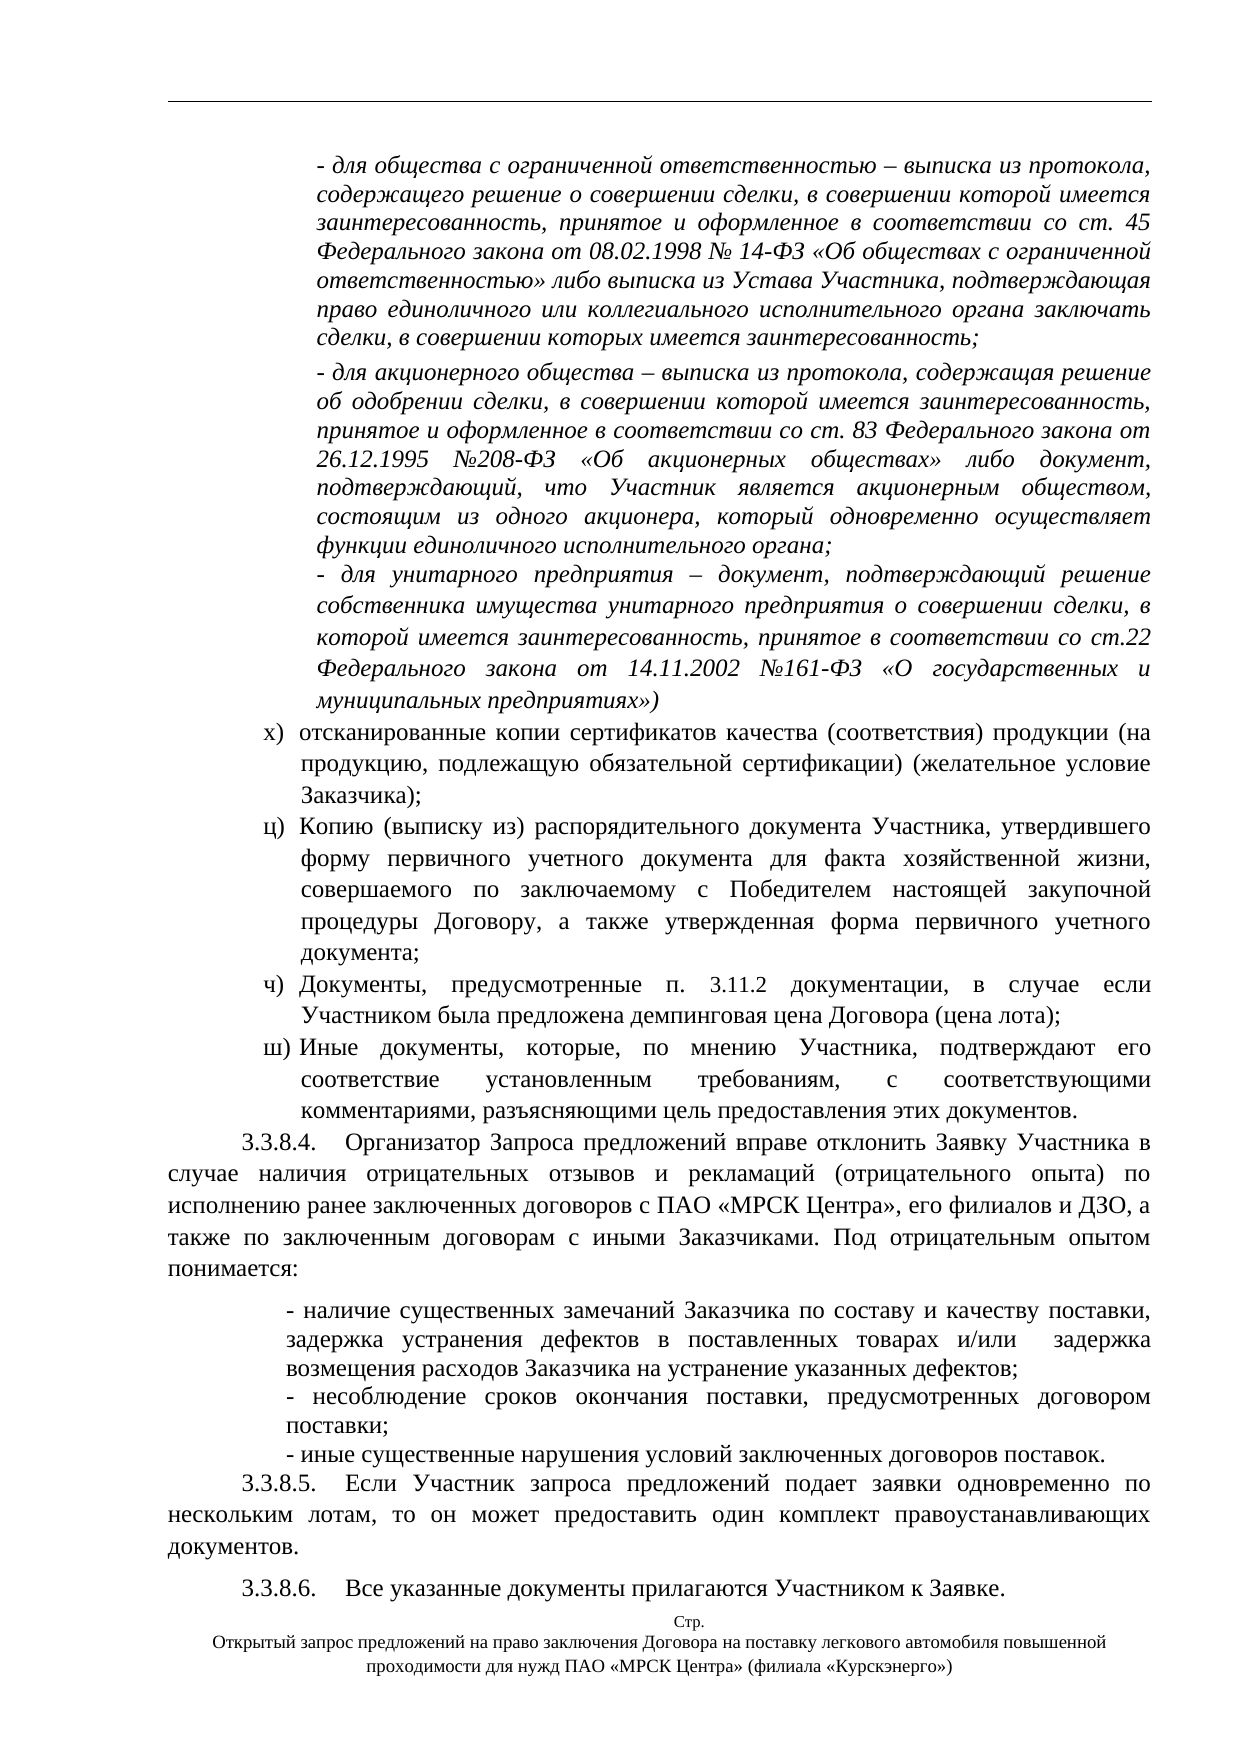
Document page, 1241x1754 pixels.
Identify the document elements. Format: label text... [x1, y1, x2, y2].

list - для унитарного предприятия – документ, подтверждающий решение собственника имущества унитарного предприятия о совершении сделки, в которой имеется заинтересованность, принятое в соответствии со ст.22 Федерального закона от 14.11.2002 №161-ФЗ «О государственных и муниципальных предприятиях») [316, 559, 1152, 714]
list - наличие существенных замечаний Заказчика по составу и качеству поставки, задержка устранения дефектов в поставленных товарах и/или задержка возмещения расходов Заказчика на устранение указанных дефектов; [286, 1295, 1152, 1381]
list - несоблюдение сроков окончания поставки, предусмотренных договором поставки; [286, 1381, 1152, 1439]
list Копию (выписку из) распорядительного документа Участника, утвердившего форму первичного учетного документа для факта хозяйственной жизни, совершаемого по заключаемому с Победителем настоящей закупочной процедуры Договору, а также утвержденная форма первичного учетного документа; [263, 811, 1152, 966]
list Иные документы, которые, по мнению Участника, подтверждают его соответствие установленным требованиям, с соответствующими комментариями, разъясняющими цель предоставления этих документов. [263, 1032, 1152, 1124]
list Если Участник запроса предложений подает заявки одновременно по нескольким лотам, то он может предоставить один комплект правоустанавливающих документов. [168, 1468, 1152, 1559]
list Документы, предусмотренные п. 3.11.2 документации, в случае если Участником была предложена демпинговая цена Договора (цена лота); [263, 969, 1152, 1029]
list отсканированные копии сертификатов качества (соответствия) продукции (на продукцию, подлежащую обязательной сертификации) (желательное условие Заказчика); [263, 717, 1152, 808]
list Все указанные документы прилагаются Участником к Заявке. [168, 1573, 1152, 1601]
list - для общества с ограниченной ответственностью – выписка из протокола, содержащего решение о совершении сделки, в совершении которой имеется заинтересованность, принятое и оформленное в соответствии со ст. 45 Федерального закона от 08.02.1998 № 14-ФЗ «Об обществах с ограниченной ответственностью» либо выписка из Устава Участника, подтверждающая право единоличного или коллегиального исполнительного органа заключать сделки, в совершении которых имеется заинтересованность; [316, 150, 1152, 351]
list Организатор Запроса предложений вправе отклонить Заявку Участника в случае наличия отрицательных отзывов и рекламаций (отрицательного опыта) по исполнению ранее заключенных договоров с ПАО «МРСК Центра», его филиалов и ДЗО, а также по заключенным договорам с иными Заказчиками. Под отрицательным опытом понимается: [168, 1127, 1152, 1282]
list - для акционерного общества – выписка из протокола, содержащая решение об одобрении сделки, в совершении которой имеется заинтересованность, принятое и оформленное в соответствии со ст. 83 Федерального закона от 26.12.1995 №208-ФЗ «Об акционерных обществах» либо документ, подтверждающий, что Участник является акционерным обществом, состоящим из одного акционера, который одновременно осуществляет функции единоличного исполнительного органа; [316, 357, 1152, 559]
list - иные существенные нарушения условий заключенных договоров поставок. [286, 1439, 1152, 1468]
